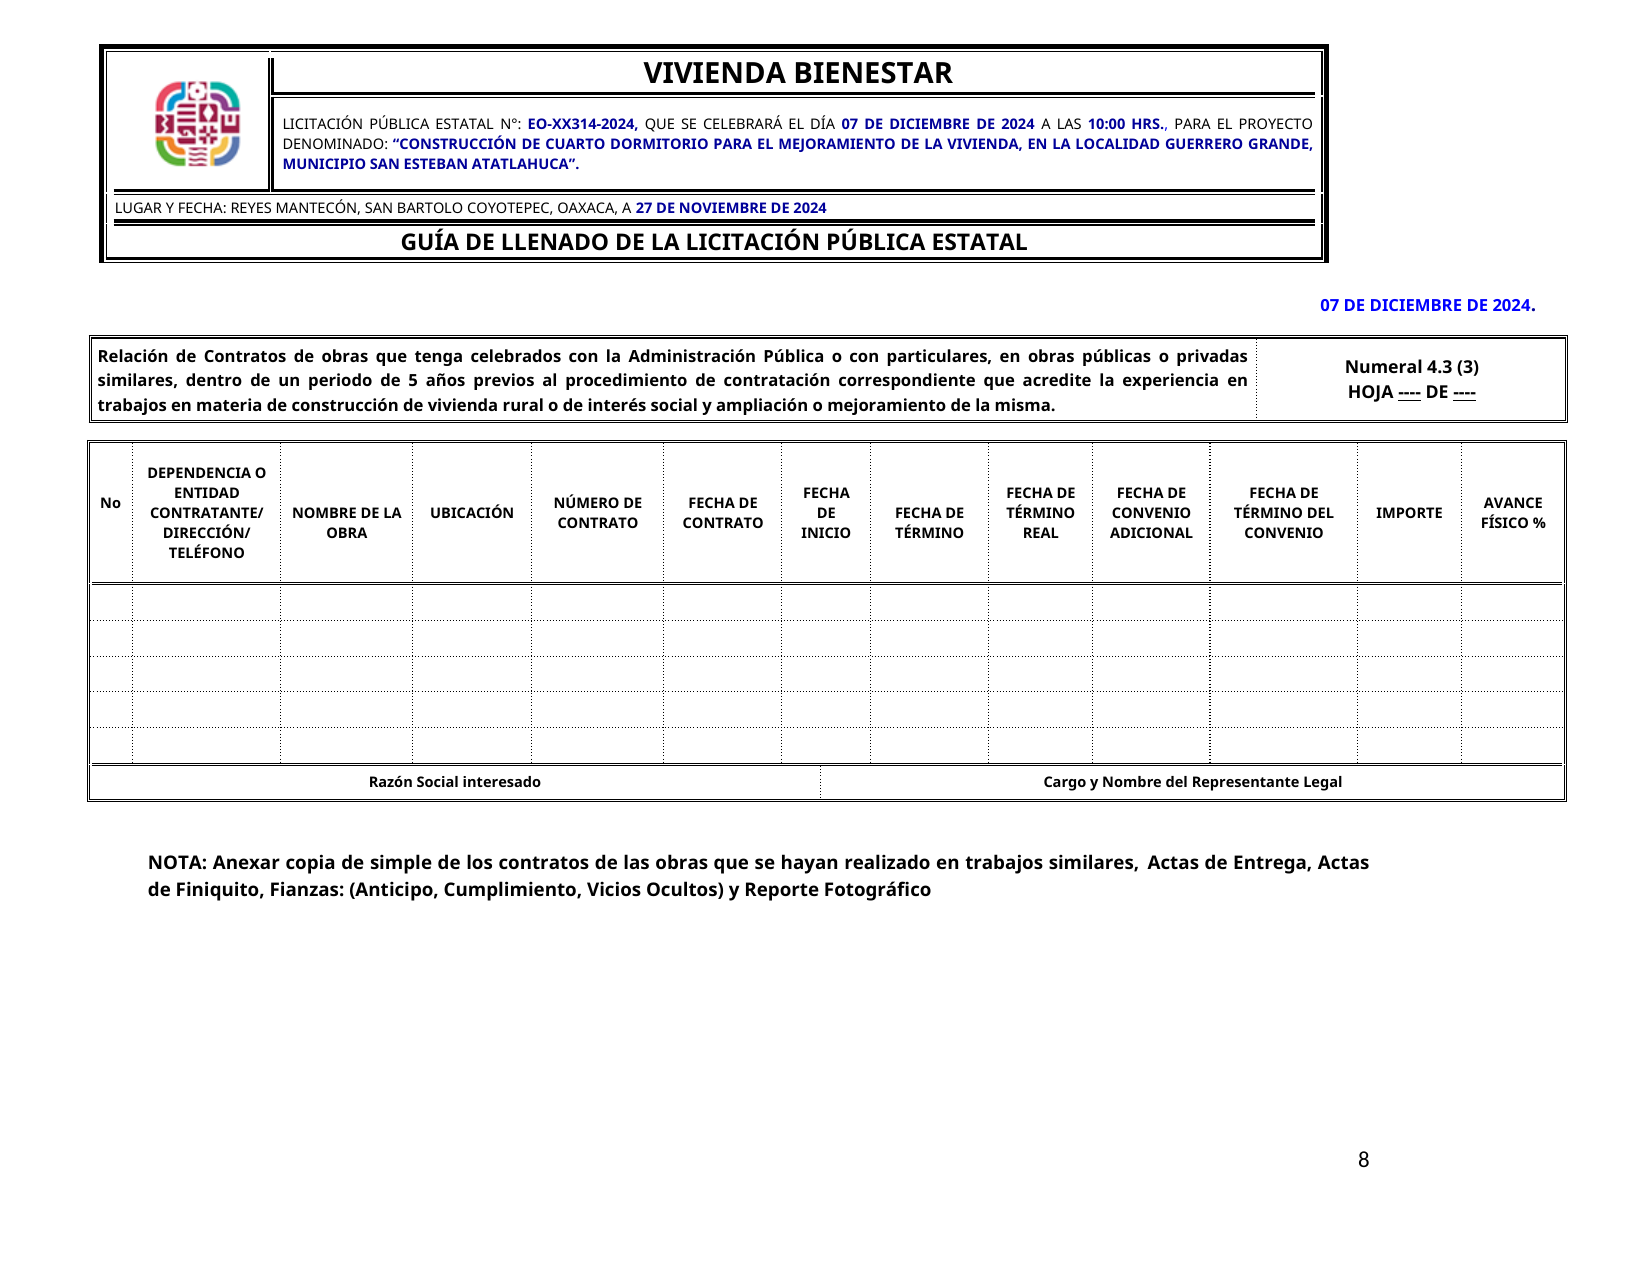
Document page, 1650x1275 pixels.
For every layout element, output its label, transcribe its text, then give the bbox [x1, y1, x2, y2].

table_cell [413, 656, 532, 691]
table_cell [281, 727, 413, 763]
table_cell [664, 620, 782, 656]
table_header FECHA DE TÉRMINO REAL [989, 443, 1093, 582]
table_cell [664, 656, 782, 691]
table_cell [1461, 582, 1565, 620]
table_cell [281, 656, 413, 691]
table_header FECHA DE CONTRATO [664, 443, 782, 582]
table_cell [133, 585, 281, 620]
table_cell [90, 727, 133, 763]
table_cell [1358, 727, 1461, 763]
table_cell [281, 691, 413, 727]
table_cell [1210, 656, 1358, 691]
text NOTA: Anexar copia de simple de los contratos de las obras que se hayan realizado en trabajos similares, Actas de Entrega, Actas de Finiquito, Fianzas: (Anticipo, Cumplimiento, Vicios Ocultos) y Reporte Fotográfico [148, 849, 1369, 902]
table_header FECHA DE TÉRMINO DEL CONVENIO [1210, 443, 1358, 582]
table_header IMPORTE [1358, 443, 1461, 582]
table_cell [782, 691, 870, 727]
text 07 DE DICIEMBRE DE 2024. [148, 291, 1536, 317]
table_cell [532, 656, 664, 691]
table_cell [532, 691, 664, 727]
table_cell [413, 620, 532, 656]
table_cell [989, 691, 1093, 727]
table_cell [1461, 727, 1564, 763]
table_cell [1358, 656, 1461, 691]
table_cell [281, 620, 413, 656]
table_cell [532, 727, 664, 763]
table_cell [133, 656, 281, 691]
table_header UBICACIÓN [413, 443, 532, 582]
table_header DEPENDENCIA O ENTIDAD CONTRATANTE/ DIRECCIÓN/ TELÉFONO [133, 443, 281, 582]
table_cell [1461, 691, 1564, 727]
table_cell [1093, 691, 1210, 727]
table_cell [782, 585, 870, 620]
table_header FECHA DE CONVENIO ADICIONAL [1093, 443, 1210, 582]
table_header AVANCE FÍSICO % [1461, 443, 1564, 582]
table_cell [89, 582, 133, 620]
picture [144, 73, 251, 172]
table_cell [870, 585, 988, 620]
table_cell [870, 656, 988, 691]
table_cell [1210, 620, 1358, 656]
table_cell [1210, 585, 1358, 620]
table_cell [413, 585, 532, 620]
table_cell [664, 585, 782, 620]
table_header NOMBRE DE LA OBRA [281, 443, 413, 582]
table_header Numeral 4.3 (3) HOJA ---- DE ---- [1257, 339, 1565, 420]
table_cell [1210, 691, 1358, 727]
table_header FECHA DE TÉRMINO [870, 443, 988, 582]
table_header FECHA DE INICIO [782, 443, 870, 582]
table_cell Razón Social interesado [89, 763, 821, 799]
table_cell [664, 691, 782, 727]
table_header Relación de Contratos de obras que tenga celebrados con la Administración Pública o con particulares, en obras públicas o privadas similares, dentro de un periodo de 5 años previos al procedimiento de contratación correspondiente que acredite la experiencia en trabajos en materia de construcción de vivienda rural o de interés social y ampliación o mejoramiento de la misma. [92, 339, 1257, 420]
table_cell [782, 727, 870, 763]
table_cell [1093, 656, 1210, 691]
table_cell [90, 656, 133, 691]
table_cell [989, 585, 1093, 620]
table_cell [133, 620, 281, 656]
table_cell [1210, 727, 1358, 763]
table_cell [1093, 585, 1210, 620]
table_header NÚMERO DE CONTRATO [532, 443, 664, 582]
table_cell [989, 620, 1093, 656]
table_cell [870, 620, 988, 656]
table_cell [664, 727, 782, 763]
table_cell [1358, 585, 1461, 620]
table_header No [90, 443, 133, 582]
table_cell [133, 727, 281, 763]
table_cell [1461, 620, 1564, 656]
table_cell [1093, 727, 1210, 763]
table_cell [1358, 691, 1461, 727]
table_cell [532, 620, 664, 656]
table_cell [782, 656, 870, 691]
table_cell [989, 656, 1093, 691]
table_cell [281, 585, 413, 620]
table_cell [870, 691, 988, 727]
table_cell [989, 727, 1093, 763]
table_cell [870, 727, 988, 763]
table_cell [133, 691, 281, 727]
table_cell [1358, 620, 1461, 656]
table_cell [532, 585, 664, 620]
table_cell [1461, 656, 1564, 691]
table_cell Cargo y Nombre del Representante Legal [821, 763, 1565, 799]
table_cell [413, 727, 532, 763]
table_cell [90, 620, 133, 656]
table_cell [1093, 620, 1210, 656]
table_cell [413, 691, 532, 727]
table_cell [782, 620, 870, 656]
table_cell [90, 691, 133, 727]
